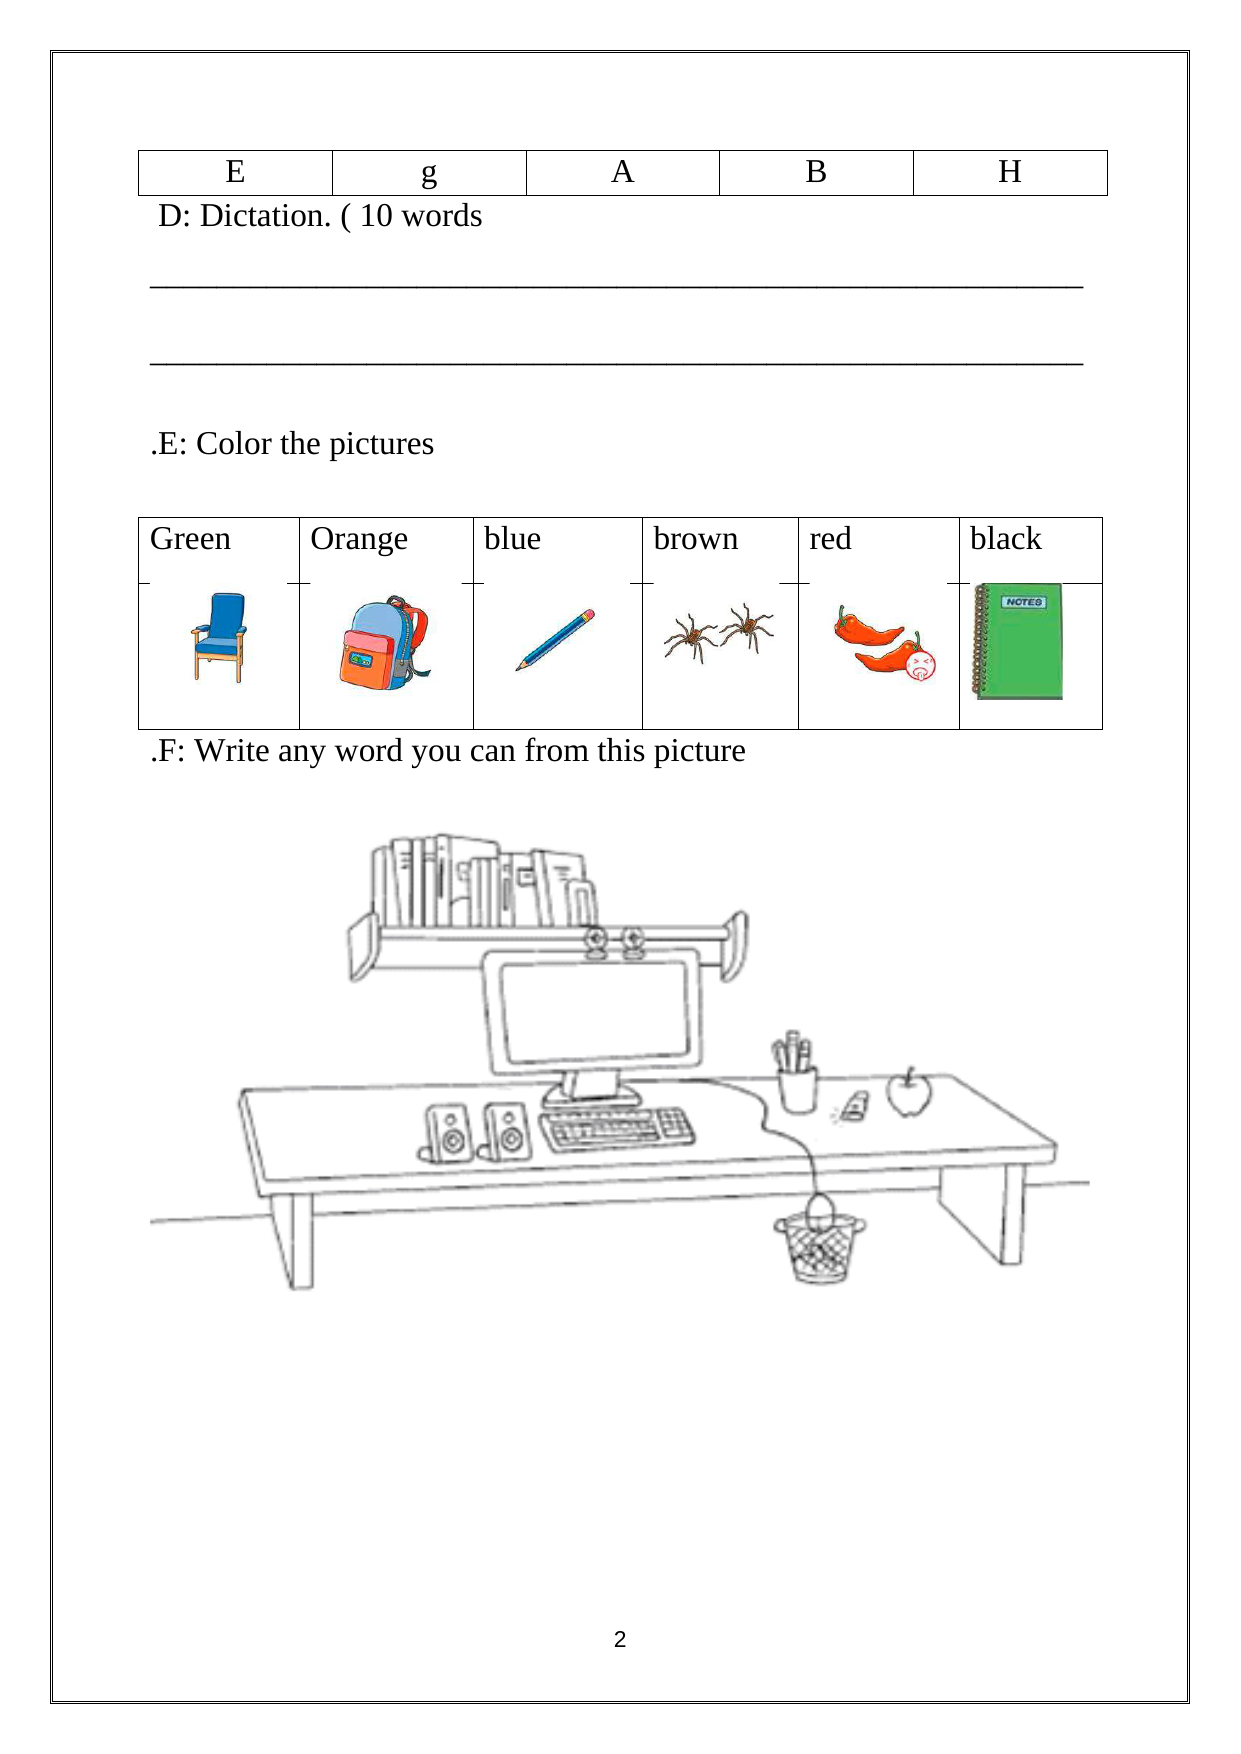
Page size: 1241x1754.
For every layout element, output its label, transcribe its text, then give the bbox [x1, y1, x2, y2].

text ________________________________________________________________________________________________________________ [150, 254, 1090, 369]
table_header blue [474, 518, 642, 583]
table_header Orange [300, 518, 473, 583]
table_cell H [914, 151, 1107, 194]
table_cell [799, 584, 959, 729]
table_cell [474, 584, 642, 729]
table_cell [643, 584, 798, 729]
text D: Dictation. ( 10 words [150, 196, 1090, 234]
table_cell A [527, 151, 719, 194]
table_cell [960, 584, 1102, 729]
picture [970, 583, 1063, 700]
table_cell E [139, 151, 332, 194]
table_header red [799, 518, 959, 583]
table_cell g [333, 151, 526, 194]
table_header brown [643, 518, 798, 583]
table_cell [139, 584, 299, 729]
table_header black [960, 518, 1102, 583]
table_header Green [139, 518, 299, 583]
table_cell B [720, 151, 913, 194]
text F: Write any word you can from this picture. [150, 730, 1090, 768]
text E: Color the pictures. [150, 424, 1090, 462]
table_cell [300, 584, 473, 729]
